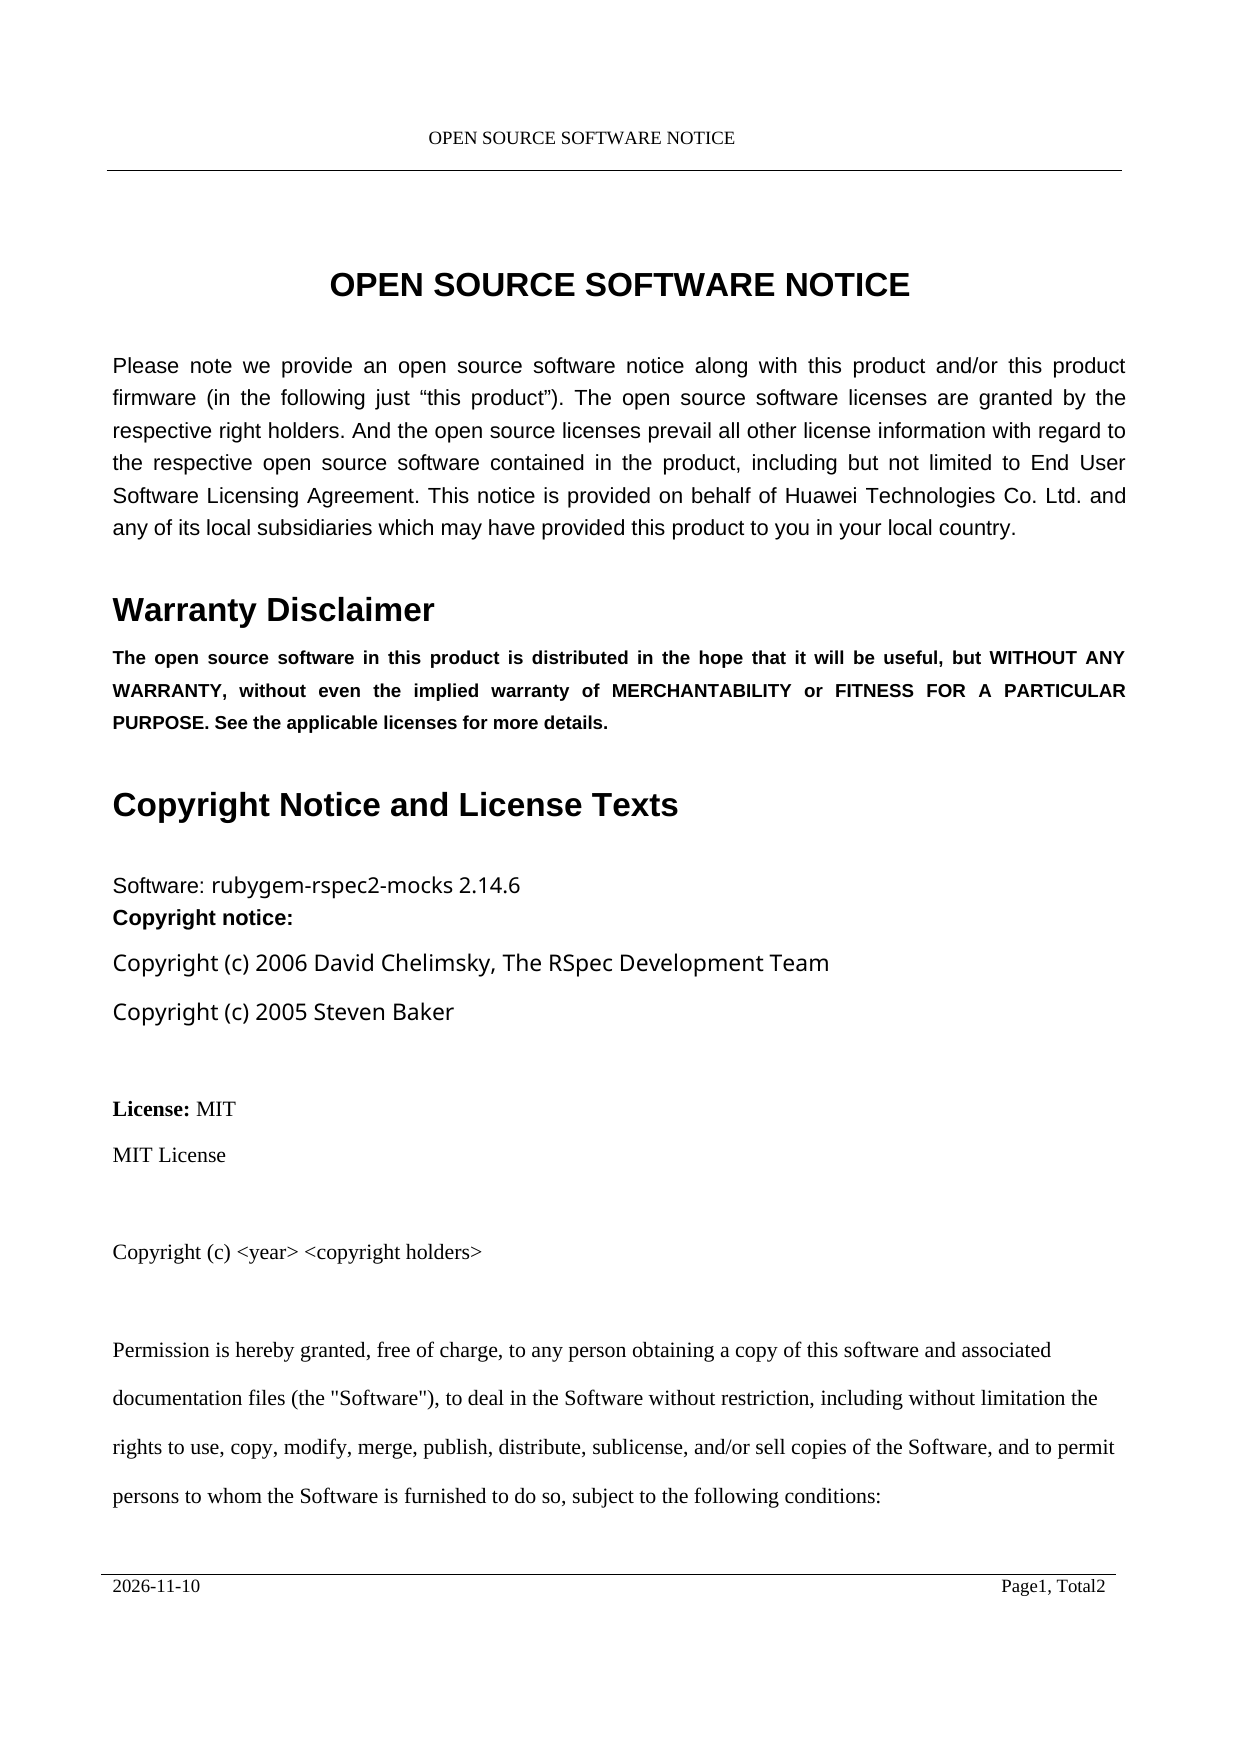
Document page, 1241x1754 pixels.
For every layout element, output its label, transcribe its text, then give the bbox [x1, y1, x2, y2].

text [112, 1138, 1128, 1512]
text The open source software in this product is distributed in the hope that it will be useful, but WITHOUT ANY WARRANTY, without even the implied warranty of MERCHANTABILITY or FITNESS FOR A PARTICULAR PURPOSE. See the applicable licenses for more details. [112, 641, 1128, 739]
text Copyright (c) 2006 David Chelimsky, The RSpec Development Team Copyright (c) 2005 Steven Baker [112, 947, 1128, 1077]
text Warranty Disclaimer [112, 576, 1128, 641]
text Copyright notice: [112, 901, 1128, 934]
text OPEN SOURCE SOFTWARE NOTICE [112, 251, 1128, 316]
text Please note we provide an open source software notice along with this product and/or this product firmware (in the following just “this product”). The open source software licenses are granted by the respective right holders. And the open source licenses prevail all other license information with regard to the respective open source software contained in the product, including but not limited to End User Software Licensing Agreement. This notice is provided on behalf of Huawei Technologies Co. Ltd. and any of its local subsidiaries which may have provided this product to you in your local country. [112, 349, 1128, 544]
text Software: rubygem-rspec2-mocks 2.14.6 [112, 869, 1128, 901]
text Copyright Notice and License Texts [112, 771, 1128, 836]
text License: MIT [112, 1093, 1128, 1125]
